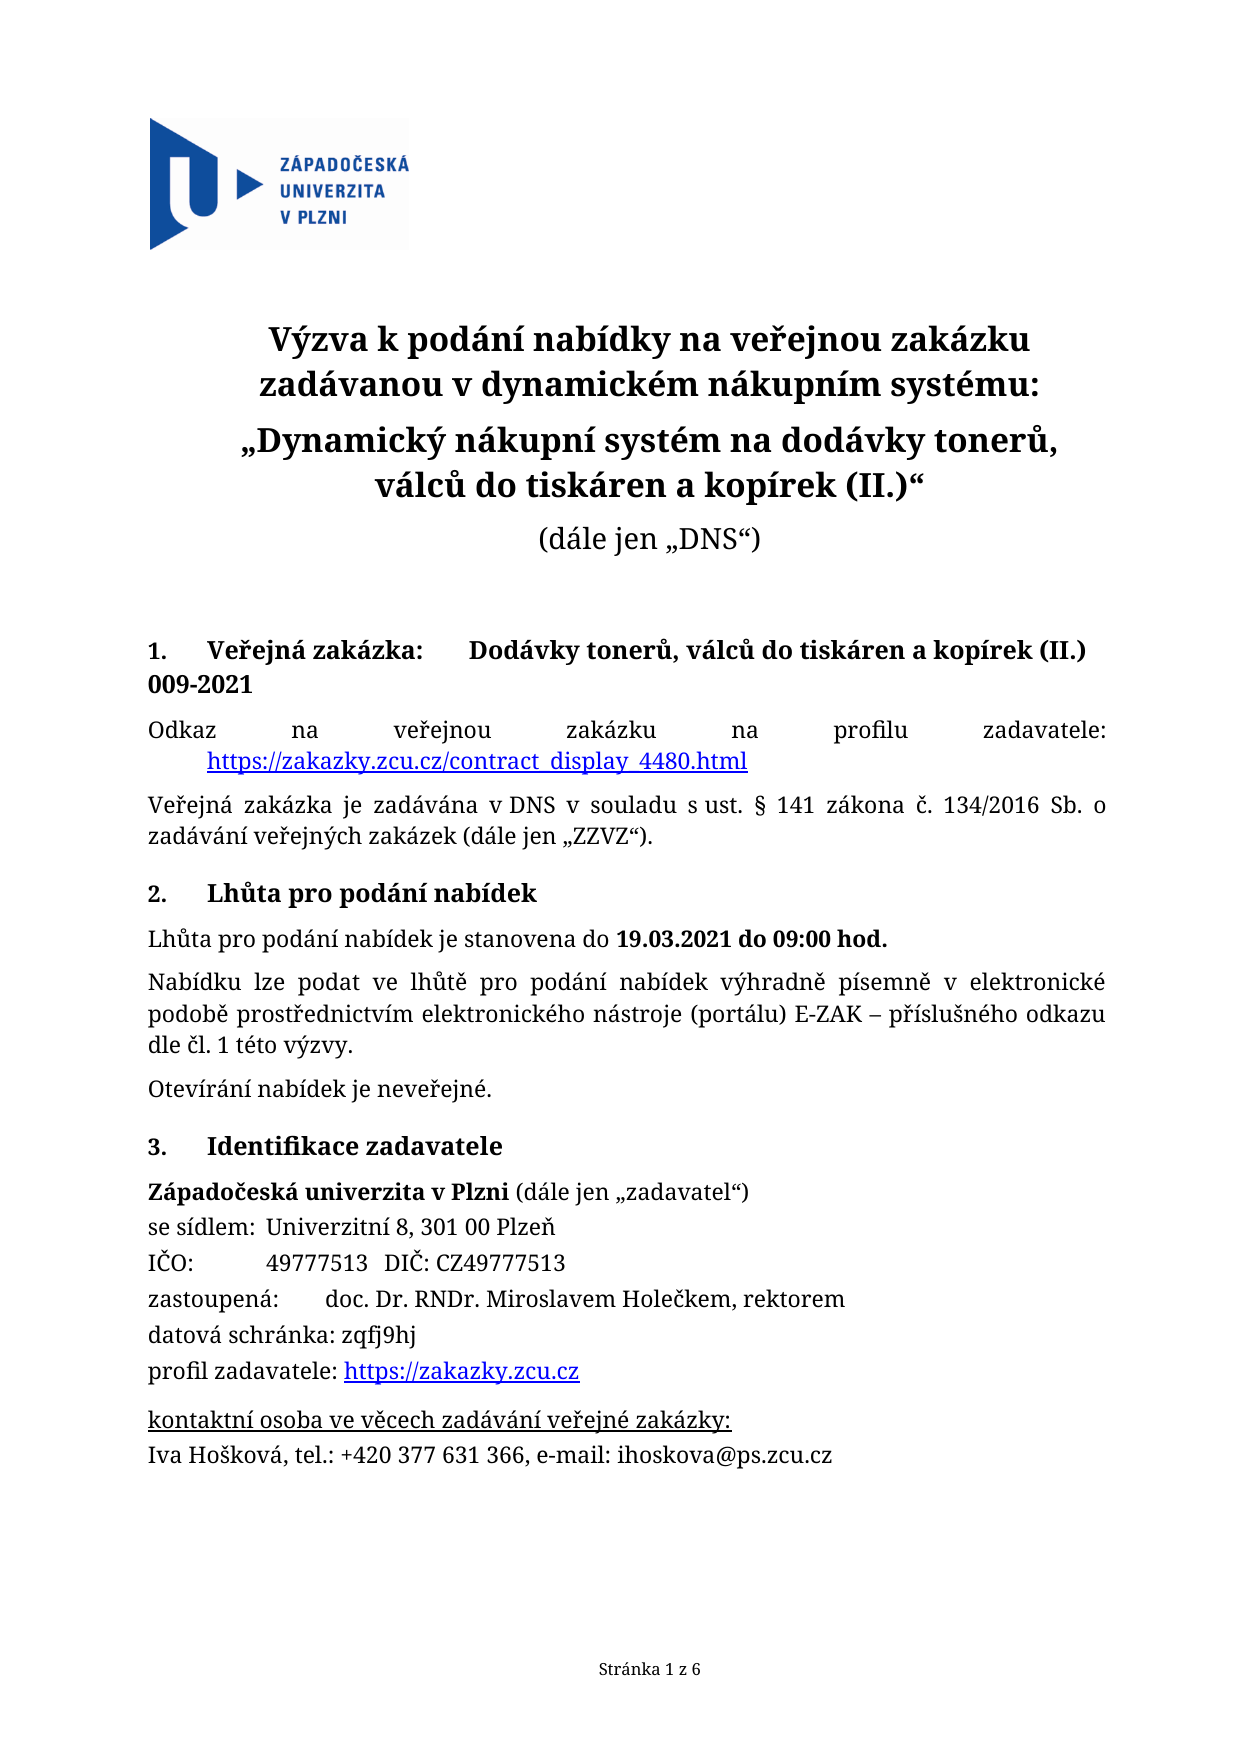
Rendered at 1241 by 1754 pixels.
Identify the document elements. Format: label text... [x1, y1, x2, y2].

text Výzva k podání nabídky na veřejnou zakázku zadávanou v dynamickém nákupním systému: [192, 316, 1107, 406]
text kontaktní osoba ve věcech zadávání veřejné zakázky: [148, 1403, 1107, 1435]
text se sídlem: Univerzitní 8, 301 00 Plzeň [148, 1211, 1107, 1243]
text IČO: 49777513 DIČ: CZ49777513 [148, 1247, 1107, 1278]
text Odkaz na veřejnou zakázku na profilu zadavatele: https://zakazky.zcu.cz/contract_display_4480.html [148, 713, 1107, 776]
text Západočeská univerzita v Plzni (dále jen „zadavatel“) [148, 1175, 1107, 1207]
text Otevírání nabídek je neveřejné. [148, 1073, 1107, 1104]
text zastoupená: doc. Dr. RNDr. Miroslavem Holečkem, rektorem [148, 1283, 1107, 1314]
subtitle Lhůta pro podání nabídek [148, 876, 1107, 910]
text Iva Hošková, tel.: +420 377 631 366, e-mail: ihoskova@ps.zcu.cz [148, 1439, 1107, 1471]
picture [150, 118, 409, 250]
subtitle Identifikace zadavatele [148, 1129, 1107, 1163]
subtitle Veřejná zakázka: Dodávky tonerů, válců do tiskáren a kopírek (II.) 009-2021 [148, 633, 1107, 701]
text datová schránka: zqfj9hj [148, 1319, 1107, 1350]
text Lhůta pro podání nabídek je stanovena do 19.03.2021 do 09:00 hod. [148, 923, 1107, 954]
text (dále jen „DNS“) [192, 518, 1107, 558]
text profil zadavatele: https://zakazky.zcu.cz [148, 1355, 1107, 1386]
text „Dynamický nákupní systém na dodávky tonerů, válců do tiskáren a kopírek (II.)“ [192, 417, 1107, 508]
text Veřejná zakázka je zadávána v DNS v souladu s ust. § 141 zákona č. 134/2016 Sb. o zadávání veřejných zakázek (dále jen „ZZVZ“). [148, 788, 1107, 851]
text Nabídku lze podat ve lhůtě pro podání nabídek výhradně písemně v elektronické podobě prostřednictvím elektronického nástroje (portálu) E-ZAK – příslušného odkazu dle čl. 1 této výzvy. [148, 966, 1107, 1060]
